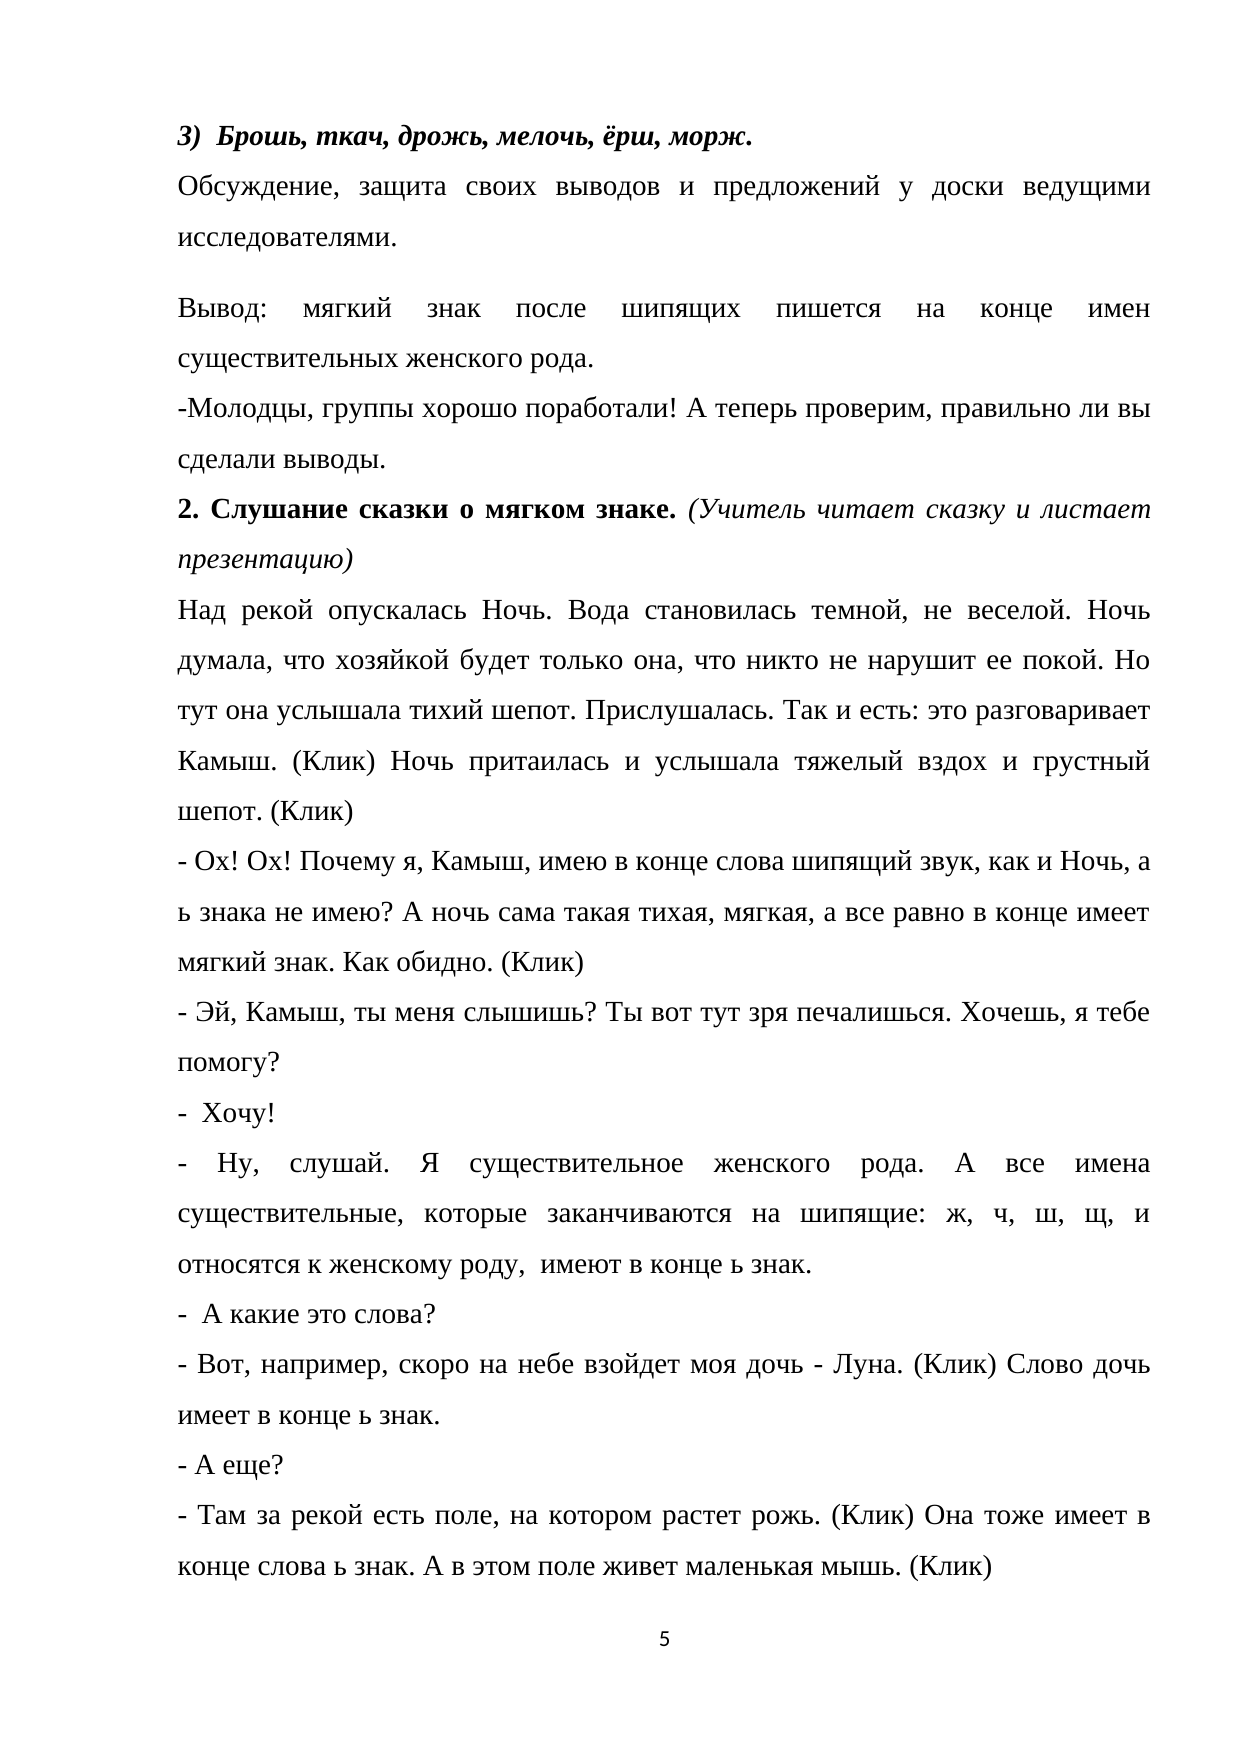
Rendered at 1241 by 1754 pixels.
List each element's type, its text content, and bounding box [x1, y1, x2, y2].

text Над рекой опускалась Ночь. Вода становилась темной, не веселой. Ночь думала, что хозяйкой будет только она, что никто не нарушит ее покой. Но тут она услышала тихий шепот. Прислушалась. Так и есть: это разговаривает Камыш. (Клик) Ночь притаилась и услышала тяжелый вздох и грустный шепот. (Клик) [177, 592, 1152, 827]
text - А какие это слова? [177, 1296, 1152, 1330]
text 3) Брошь, ткач, дрожь, мелочь, ёрш, морж. [177, 118, 1152, 152]
text 2. Слушание сказки о мягком знаке. (Учитель читает сказку и листает презентацию) [177, 491, 1152, 575]
text - Хочу! [177, 1095, 1152, 1128]
text - Вот, например, скоро на небе взойдет моя дочь - Луна. (Клик) Слово дочь имеет в конце ь знак. [177, 1346, 1152, 1430]
text - Эй, Камыш, ты меня слышишь? Ты вот тут зря печалишься. Хочешь, я тебе помогу? [177, 994, 1152, 1078]
text - Ох! Ох! Почему я, Камыш, имею в конце слова шипящий звук, как и Ночь, а ь знака не имею? А ночь сама такая тихая, мягкая, а все равно в конце имеет мягкий знак. Как обидно. (Клик) [177, 843, 1152, 977]
text - Там за рекой есть поле, на котором растет рожь. (Клик) Она тоже имеет в конце слова ь знак. А в этом поле живет маленькая мышь. (Клик) [177, 1497, 1152, 1581]
text -Молодцы, группы хорошо поработали! А теперь проверим, правильно ли вы сделали выводы. [177, 391, 1152, 474]
text - А еще? [177, 1447, 1152, 1481]
text Вывод: мягкий знак после шипящих пишется на конце имен существительных женского рода. [177, 290, 1152, 374]
text Обсуждение, защита своих выводов и предложений у доски ведущими исследователями. [177, 168, 1152, 252]
text - Ну, слушай. Я существительное женского рода. А все имена существительные, которые заканчиваются на шипящие: ж, ч, ш, щ, и относятся к женскому роду, имеют в конце ь знак. [177, 1145, 1152, 1279]
